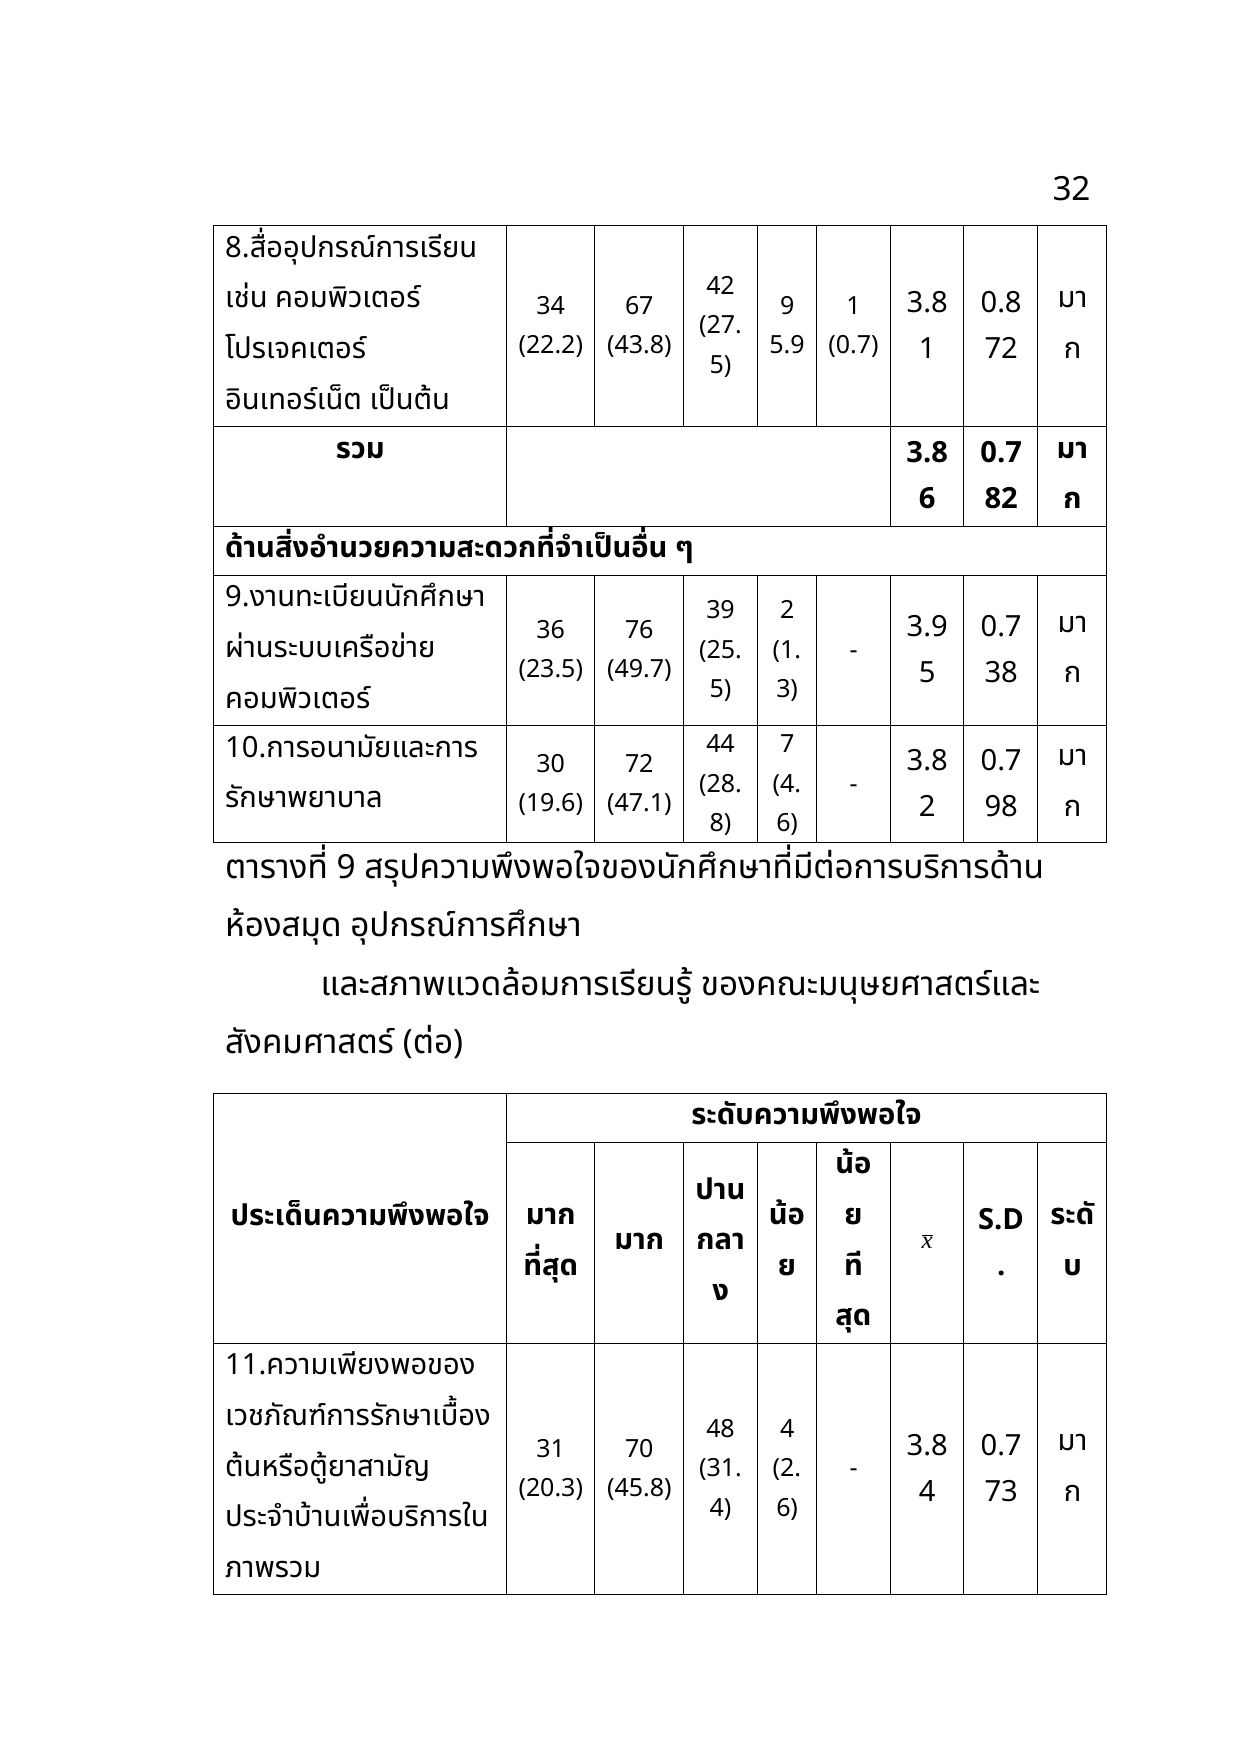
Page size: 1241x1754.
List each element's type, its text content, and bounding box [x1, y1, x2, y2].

table_cell น้อย [758, 1143, 816, 1343]
table_cell 0.782 [964, 427, 1037, 526]
table_cell ประเด็นความพึงพอใจ [214, 1094, 506, 1343]
table_cell 34 (22.2) [507, 226, 594, 426]
table_cell 0.738 [964, 576, 1037, 725]
table_cell 9 5.9 [758, 226, 816, 426]
table_cell 7 (4.6) [758, 726, 816, 842]
table_cell 30 (19.6) [507, 726, 594, 842]
table_cell 67 (43.8) [595, 226, 683, 426]
table_cell 8.สื่ออุปกรณ์การเรียน เช่น คอมพิวเตอร์ โปรเจคเตอร์ อินเทอร์เน็ต เป็นต้น [214, 226, 506, 426]
table_cell 1 (0.7) [817, 226, 890, 426]
table_cell 4 (2.6) [758, 1344, 816, 1594]
table_cell มากที่สุด [507, 1143, 594, 1343]
table_cell 76 (49.7) [595, 576, 683, 725]
table_cell 36 (23.5) [507, 576, 594, 725]
table_cell 2 (1.3) [758, 576, 816, 725]
table_cell 9.งานทะเบียนนักศึกษาผ่านระบบเครือข่ายคอมพิวเตอร์ [214, 576, 506, 725]
table_cell - [817, 1344, 890, 1594]
table_cell มาก [1038, 576, 1106, 725]
table_cell S.D. [964, 1143, 1037, 1343]
table_cell ด้านสิ่งอำนวยความสะดวกที่จำเป็นอื่น ๆ [214, 527, 1106, 574]
table_cell 3.81 [891, 226, 963, 426]
table_cell 3.86 [891, 427, 963, 526]
table_cell มาก [1038, 226, 1106, 426]
table_cell มาก [1038, 1344, 1106, 1594]
table_cell 3.84 [891, 1344, 963, 1594]
table_cell 11.ความเพียงพอของเวชภัณฑ์การรักษาเบื้องต้นหรือตู้ยาสามัญประจำบ้านเพื่อบริการในภาพรวม [214, 1344, 506, 1594]
table_cell 48 (31.4) [684, 1344, 757, 1594]
table_cell 42 (27.5) [684, 226, 757, 426]
table_cell น้อย ทีสุด [817, 1143, 890, 1343]
table_cell 0.773 [964, 1344, 1037, 1594]
table_cell มาก [1038, 427, 1106, 526]
table_cell 44 (28.8) [684, 726, 757, 842]
table_cell [891, 1143, 963, 1343]
table_cell ตารางที่ 9 สรุปความพึงพอใจของนักศึกษาที่มีต่อการบริการด้านห้องสมุด อุปกรณ์การศึกษา และสภาพแวดล้อมการเรียนรู้ ของคณะมนุษยศาสตร์และสังคมศาสตร์ (ต่อ) [214, 843, 1107, 1093]
table_cell มาก [595, 1143, 683, 1343]
table_cell 31 (20.3) [507, 1344, 594, 1594]
table_cell 70 (45.8) [595, 1344, 683, 1594]
table_cell 0.872 [964, 226, 1037, 426]
table_cell 10.การอนามัยและการรักษาพยาบาล [214, 726, 506, 842]
table_cell 3.95 [891, 576, 963, 725]
table_cell 72 (47.1) [595, 726, 683, 842]
table_cell มาก [1038, 726, 1106, 842]
table_cell ปาน กลาง [684, 1143, 757, 1343]
table_cell 0.798 [964, 726, 1037, 842]
table_cell [507, 427, 890, 526]
table_cell - [817, 726, 890, 842]
table_cell ระดับ [1038, 1143, 1106, 1343]
table_cell ระดับความพึงพอใจ [507, 1094, 1106, 1142]
table_cell 3.82 [891, 726, 963, 842]
table_cell รวม [214, 427, 506, 526]
table_cell 39 (25.5) [684, 576, 757, 725]
table_cell - [817, 576, 890, 725]
